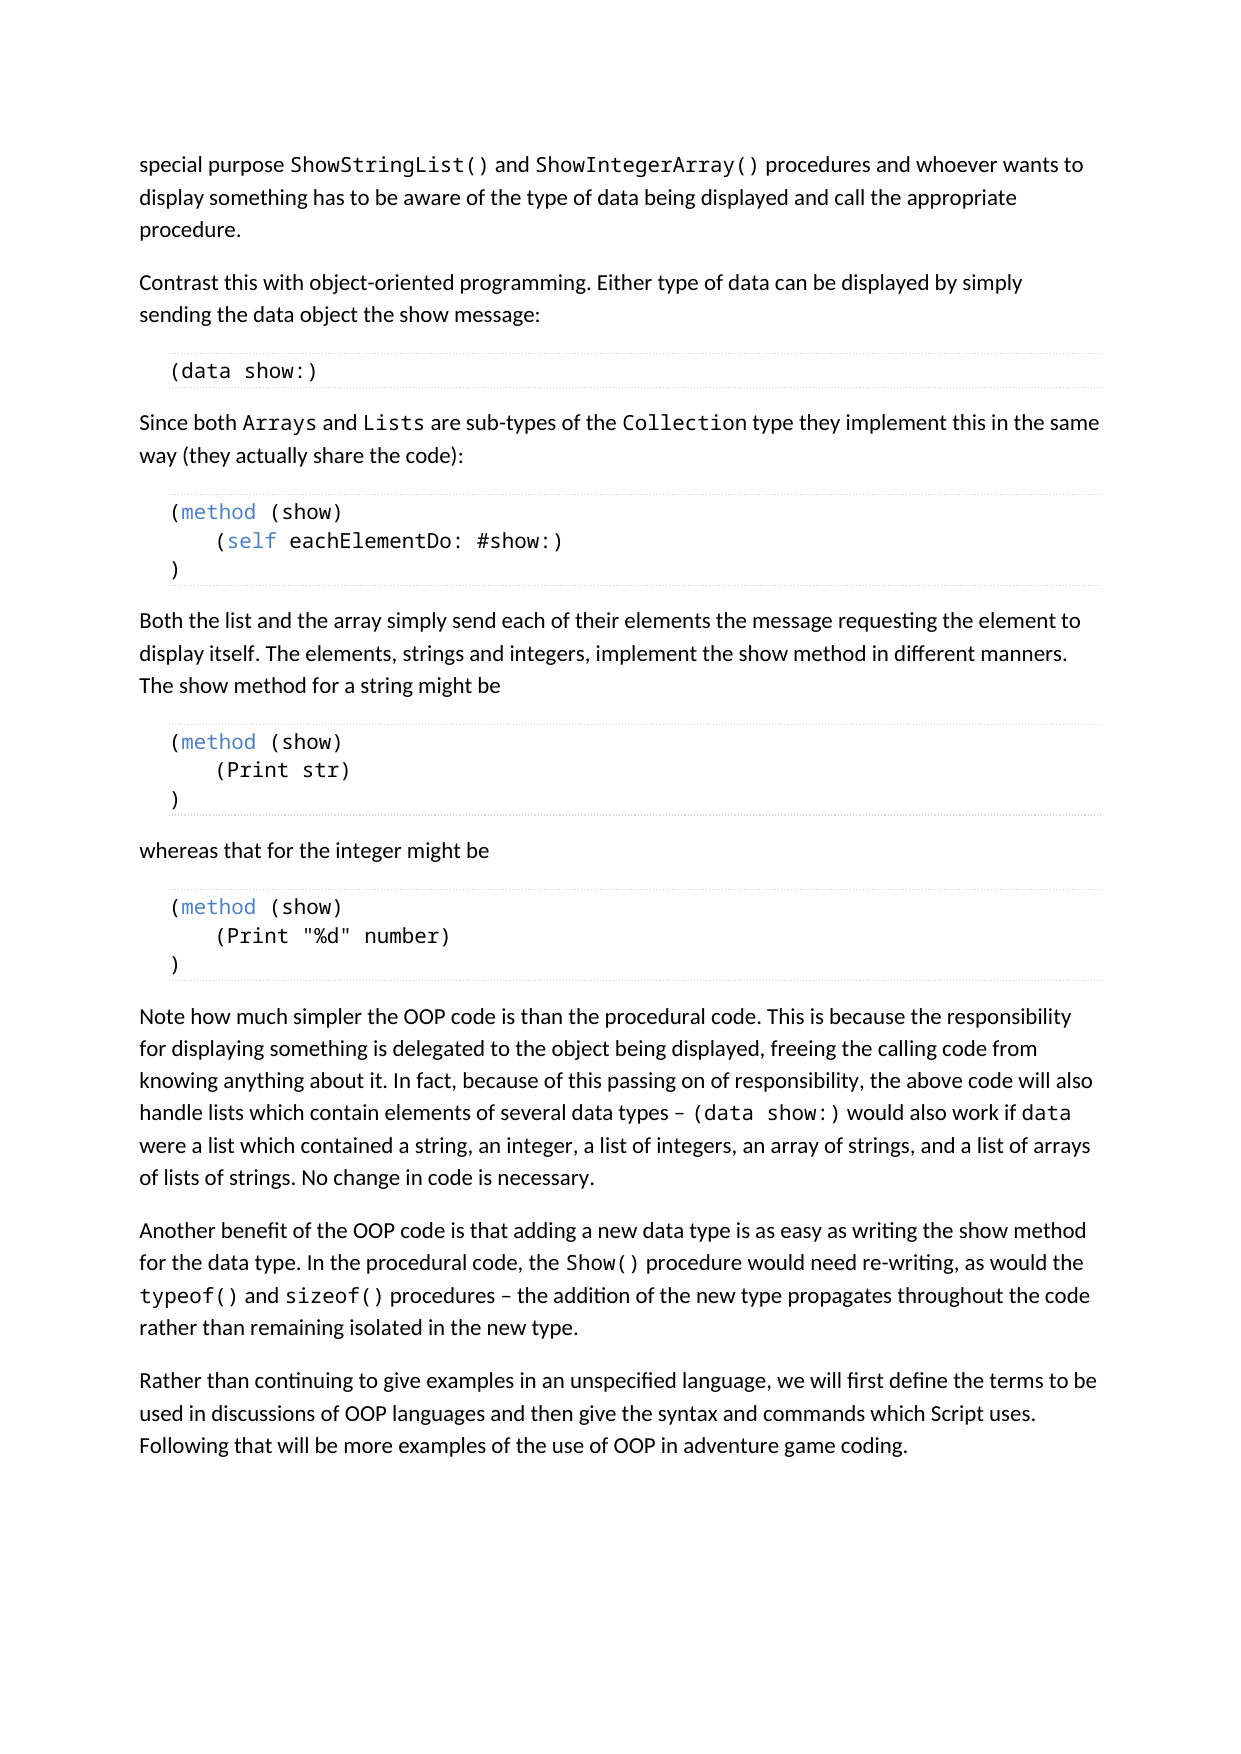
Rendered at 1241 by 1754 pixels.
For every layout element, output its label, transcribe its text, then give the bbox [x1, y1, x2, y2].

text Rather than continuing to give examples in an unspecified language, we will first define the terms to be used in discussions of OOP languages and then give the syntax and commands which Script uses. Following that will be more examples of the use of OOP in adventure game coding. [139, 1367, 1101, 1459]
text Another benefit of the OOP code is that adding a new data type is as easy as writing the show method for the data type. In the procedural code, the Show() procedure would need re-writing, as would the typeof() and sizeof() procedures – the addition of the new type propagates throughout the code rather than remaining isolated in the new type. [139, 1216, 1101, 1342]
text Contrast this with object-oriented programming. Either type of data can be displayed by simply sending the data object the show message: [139, 268, 1101, 328]
text (method (show) (Print str) ) [169, 724, 1101, 816]
text Note how much simpler the OOP code is than the procedural code. This is because the responsibility for displaying something is delegated to the object being displayed, freeing the calling code from knowing anything about it. In fact, because of this passing on of responsibility, the above code will also handle lists which contain elements of several data types – (data show:) would also work if data were a list which contained a string, an integer, a list of integers, an array of strings, and a list of arrays of lists of strings. No change in code is necessary. [139, 1002, 1101, 1191]
text Both the list and the array simply send each of their elements the message requesting the element to display itself. The elements, strings and integers, implement the show method in different manners. The show method for a string might be [139, 607, 1101, 699]
text (data show:) [169, 353, 1101, 388]
text whereas that for the integer might be [139, 836, 1101, 864]
text Since both Arrays and Lists are sub-types of the Collection type they implement this in the same way (they actually share the code): [139, 408, 1101, 469]
text (method (show) (Print "%d" number) ) [169, 889, 1101, 981]
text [139, 150, 1101, 243]
text (method (show) (self eachElementDo: #show:) ) [169, 494, 1101, 586]
